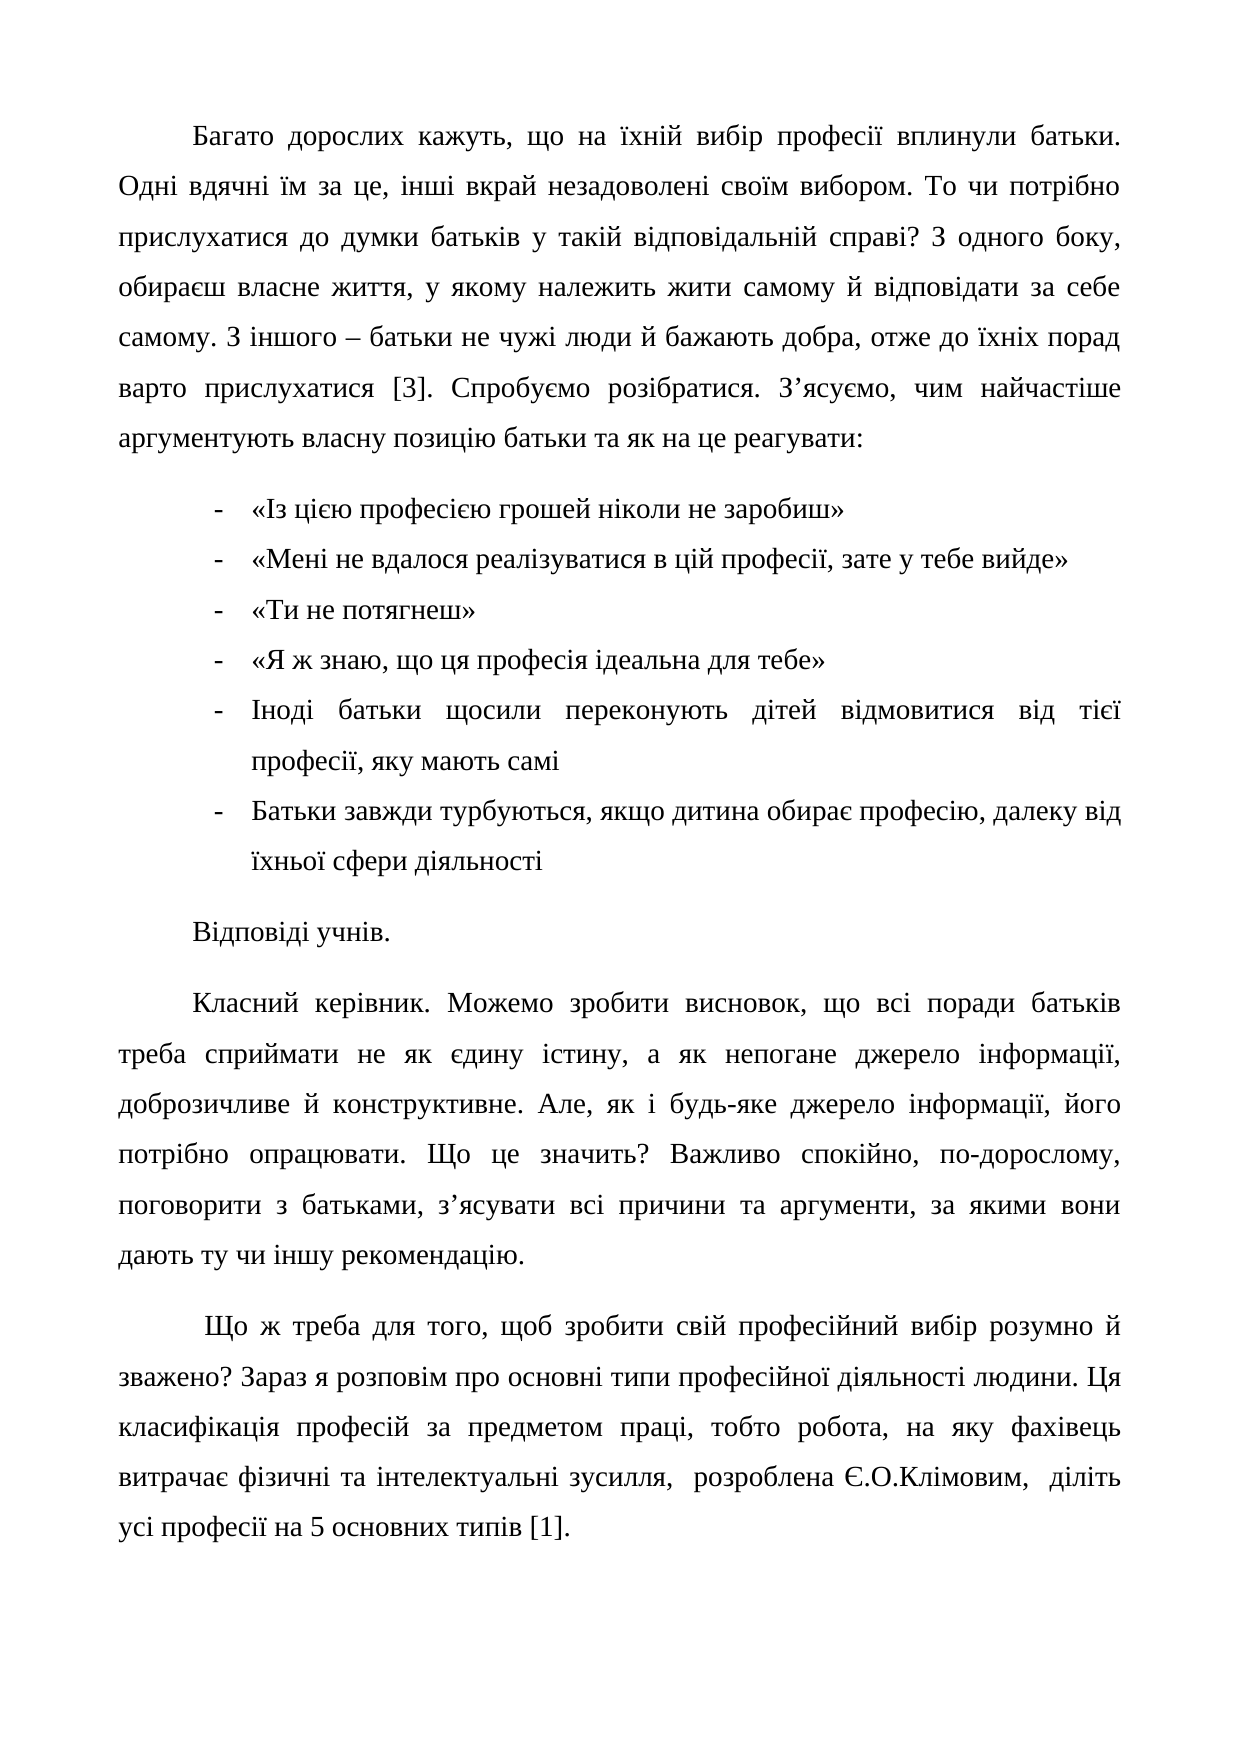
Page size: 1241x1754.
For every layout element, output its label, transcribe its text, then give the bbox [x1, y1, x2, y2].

list «Із цією професією грошей ніколи не заробиш» [213, 491, 1122, 525]
list «Я ж знаю, що ця професія ідеальна для тебе» [213, 642, 1122, 676]
text Відповіді учнів. [118, 914, 1122, 948]
list «Ти не потягнеш» [213, 592, 1122, 625]
list Батьки завжди турбуються, якщо дитина обирає професію, далеку від їхньої сфери діяльності [213, 793, 1122, 877]
list «Мені не вдалося реалізуватися в цій професії, зате у тебе вийде» [213, 541, 1122, 575]
text Що ж треба для того, щоб зробити свій професійний вибір розумно й зважено? Зараз я розповім про основні типи професійної діяльності людини. Ця класифікація професій за предметом праці, тобто робота, на яку фахівець витрачає фізичні та інтелектуальні зусилля, розроблена Є.О.Клімовим, діліть усі професії на 5 основних типів [1]. [118, 1308, 1122, 1543]
list Іноді батьки щосили переконують дітей відмовитися від тієї професії, яку мають самі [213, 692, 1122, 776]
text Багато дорослих кажуть, що на їхній вибір професії вплинули батьки. Одні вдячні їм за це, інші вкрай незадоволені своїм вибором. То чи потрібно прислухатися до думки батьків у такій відповідальній справі? З одного боку, обираєш власне життя, у якому належить жити самому й відповідати за себе самому. З іншого – батьки не чужі люди й бажають добра, отже до їхніх порад варто прислухатися [3]. Спробуємо розібратися. З’ясуємо, чим найчастіше аргументують власну позицію батьки та як на це реагувати: [118, 118, 1122, 453]
text Класний керівник. Можемо зробити висновок, що всі поради батьків треба сприймати не як єдину істину, а як непогане джерело інформації, доброзичливе й конструктивне. Але, як і будь-яке джерело інформації, його потрібно опрацювати. Що це значить? Важливо спокійно, по-дорослому, поговорити з батьками, з’ясувати всі причини та аргументи, за якими вони дають ту чи іншу рекомендацію. [118, 986, 1122, 1271]
